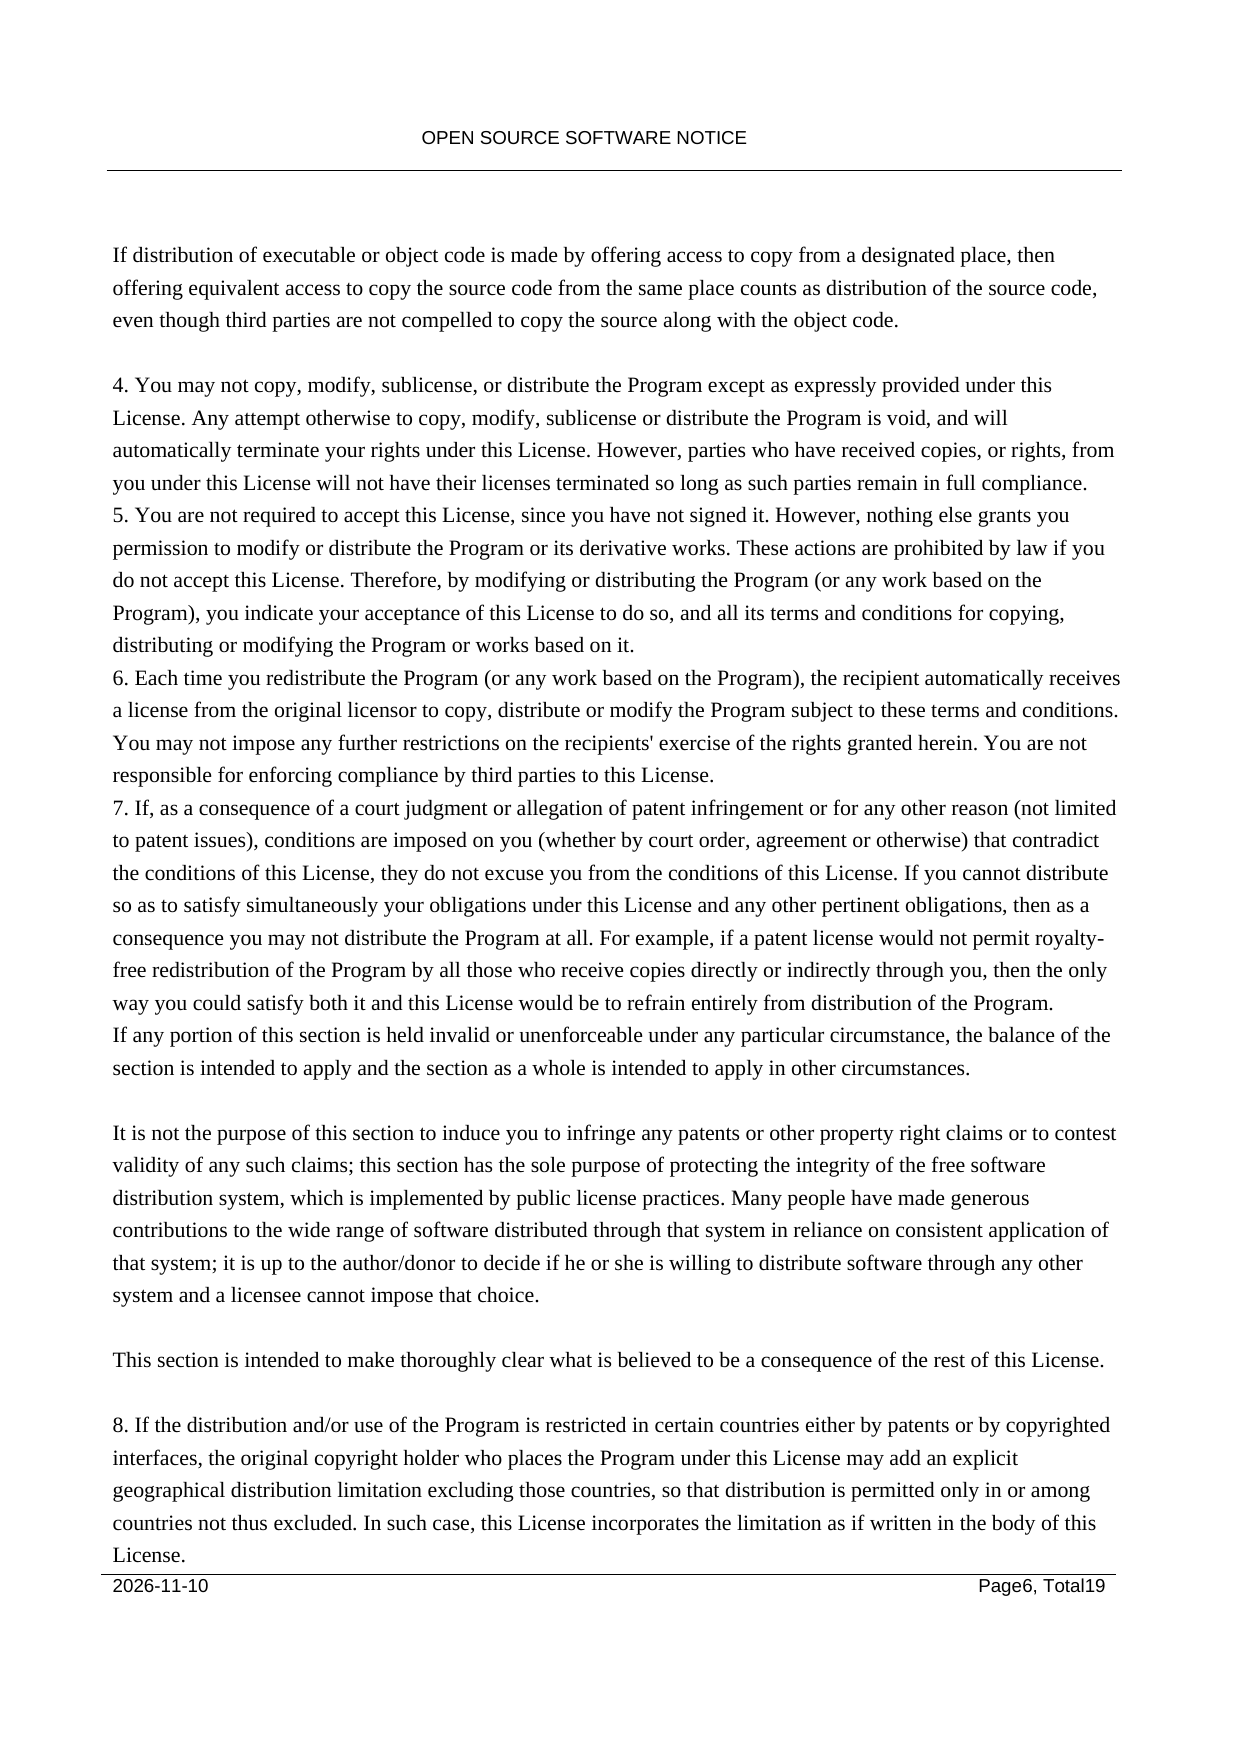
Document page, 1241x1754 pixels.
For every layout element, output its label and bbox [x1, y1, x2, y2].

text [112, 206, 1128, 1571]
